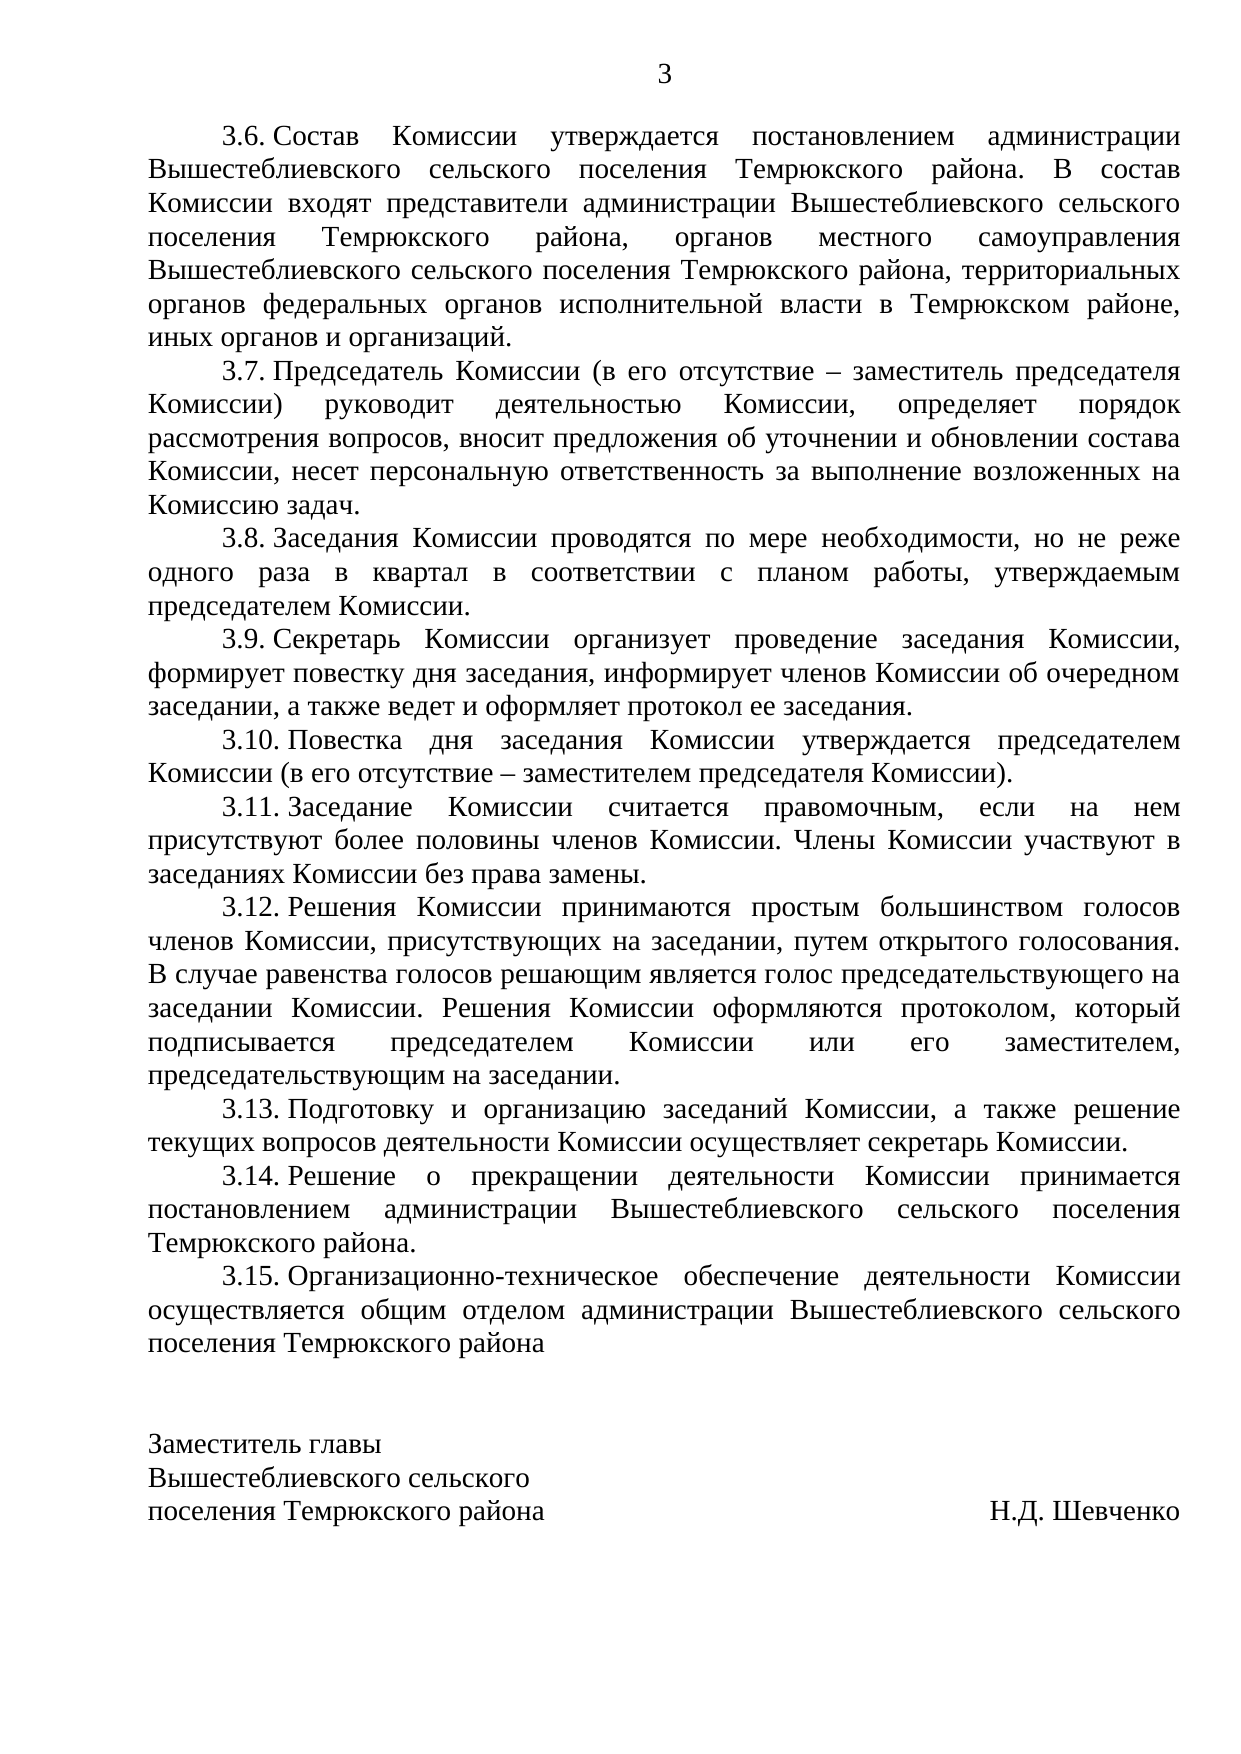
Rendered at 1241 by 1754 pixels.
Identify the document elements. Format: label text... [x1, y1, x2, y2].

text 3.13. Подготовку и организацию заседаний Комиссии, а также решение текущих вопросов деятельности Комиссии осуществляет секретарь Комиссии. [148, 1091, 1181, 1158]
text 3.8. Заседания Комиссии проводятся по мере необходимости, но не реже одного раза в квартал в соответствии с планом работы, утверждаемым председателем Комиссии. [148, 521, 1181, 621]
text 3.15. Организационно-техническое обеспечение деятельности Комиссии осуществляется общим отделом администрации Вышестеблиевского сельского поселения Темрюкского района [148, 1258, 1181, 1359]
text 3.11. Заседание Комиссии считается правомочным, если на нем присутствуют более половины членов Комиссии. Члены Комиссии участвуют в заседаниях Комиссии без права замены. [148, 789, 1181, 889]
text 3.10. Повестка дня заседания Комиссии утверждается председателем Комиссии (в его отсутствие – заместителем председателя Комиссии). [148, 722, 1181, 789]
text Вышестеблиевского сельского [148, 1460, 1181, 1493]
text 3.14. Решение о прекращении деятельности Комиссии принимается постановлением администрации Вышестеблиевского сельского поселения Темрюкского района. [148, 1158, 1181, 1258]
text 3.7. Председатель Комиссии (в его отсутствие – заместитель председателя Комиссии) руководит деятельностью Комиссии, определяет порядок рассмотрения вопросов, вносит предложения об уточнении и обновлении состава Комиссии, несет персональную ответственность за выполнение возложенных на Комиссию задач. [148, 353, 1181, 521]
text Заместитель главы [148, 1426, 1181, 1460]
text поселения Темрюкского района Н.Д. Шевченко [148, 1493, 1181, 1527]
text 3.12. Решения Комиссии принимаются простым большинством голосов членов Комиссии, присутствующих на заседании, путем открытого голосования. В случае равенства голосов решающим является голос председательствующего на заседании Комиссии. Решения Комиссии оформляются протоколом, который подписывается председателем Комиссии или его заместителем, председательствующим на заседании. [148, 889, 1181, 1091]
text 3.6. Состав Комиссии утверждается постановлением администрации Вышестеблиевского сельского поселения Темрюкского района. В состав Комиссии входят представители администрации Вышестеблиевского сельского поселения Темрюкского района, органов местного самоуправления Вышестеблиевского сельского поселения Темрюкского района, территориальных органов федеральных органов исполнительной власти в Темрюкском районе, иных органов и организаций. [148, 118, 1181, 353]
text 3.9. Секретарь Комиссии организует проведение заседания Комиссии, формирует повестку дня заседания, информирует членов Комиссии об очередном заседании, а также ведет и оформляет протокол ее заседания. [148, 621, 1181, 722]
